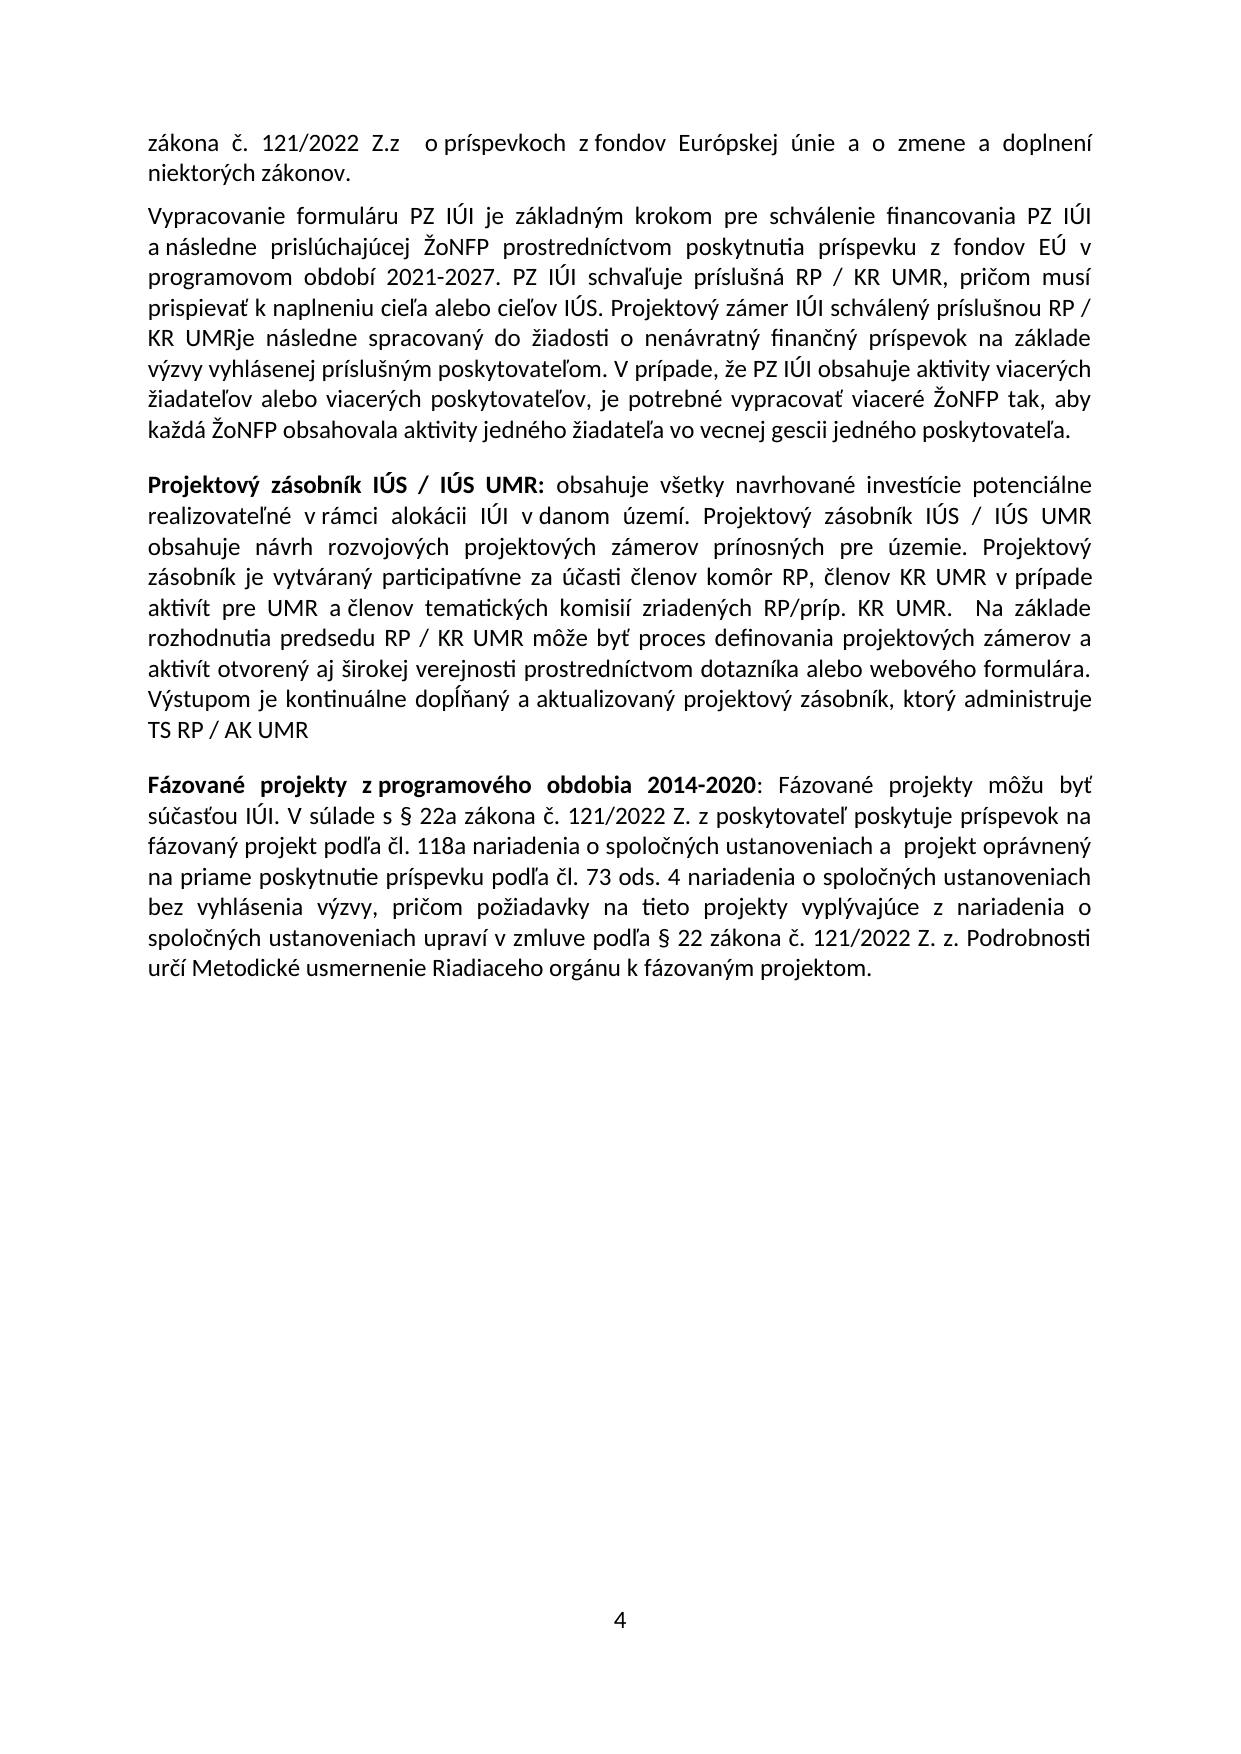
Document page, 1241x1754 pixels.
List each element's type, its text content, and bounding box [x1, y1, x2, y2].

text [148, 127, 1093, 188]
text Vypracovanie formuláru PZ IÚI je základným krokom pre schválenie financovania PZ IÚI a následne prislúchajúcej ŽoNFP prostredníctvom poskytnutia príspevku z fondov EÚ v programovom období 2021-2027. PZ IÚI schvaľuje príslušná RP / KR UMR, pričom musí prispievať k naplneniu cieľa alebo cieľov IÚS. Projektový zámer IÚI schválený príslušnou RP / KR UMRje následne spracovaný do žiadosti o nenávratný finančný príspevok na základe výzvy vyhlásenej príslušným poskytovateľom. V prípade, že PZ IÚI obsahuje aktivity viacerých žiadateľov alebo viacerých poskytovateľov, je potrebné vypracovať viaceré ŽoNFP tak, aby každá ŽoNFP obsahovala aktivity jedného žiadateľa vo vecnej gescii jedného poskytovateľa. [148, 200, 1093, 444]
text Fázované projekty z programového obdobia 2014-2020: Fázované projekty môžu byť súčasťou IÚI. V súlade s § 22a zákona č. 121/2022 Z. z poskytovateľ poskytuje príspevok na fázovaný projekt podľa čl. 118a nariadenia o spoločných ustanoveniach a projekt oprávnený na priame poskytnutie príspevku podľa čl. 73 ods. 4 nariadenia o spoločných ustanoveniach bez vyhlásenia výzvy, pričom požiadavky na tieto projekty vyplývajúce z nariadenia o spoločných ustanoveniach upraví v zmluve podľa § 22 zákona č. 121/2022 Z. z. Podrobnosti určí Metodické usmernenie Riadiaceho orgánu k fázovaným projektom. [148, 769, 1093, 983]
text Projektový zásobník IÚS / IÚS UMR: obsahuje všetky navrhované investície potenciálne realizovateľné v rámci alokácii IÚI v danom území. Projektový zásobník IÚS / IÚS UMR obsahuje návrh rozvojových projektových zámerov prínosných pre územie. Projektový zásobník je vytváraný participatívne za účasti členov komôr RP, členov KR UMR v prípade aktivít pre UMR a členov tematických komisií zriadených RP/príp. KR UMR. Na základe rozhodnutia predsedu RP / KR UMR môže byť proces definovania projektových zámerov a aktivít otvorený aj širokej verejnosti prostredníctvom dotazníka alebo webového formulára. Výstupom je kontinuálne dopĺňaný a aktualizovaný projektový zásobník, ktorý administruje TS RP / AK UMR [148, 469, 1093, 744]
